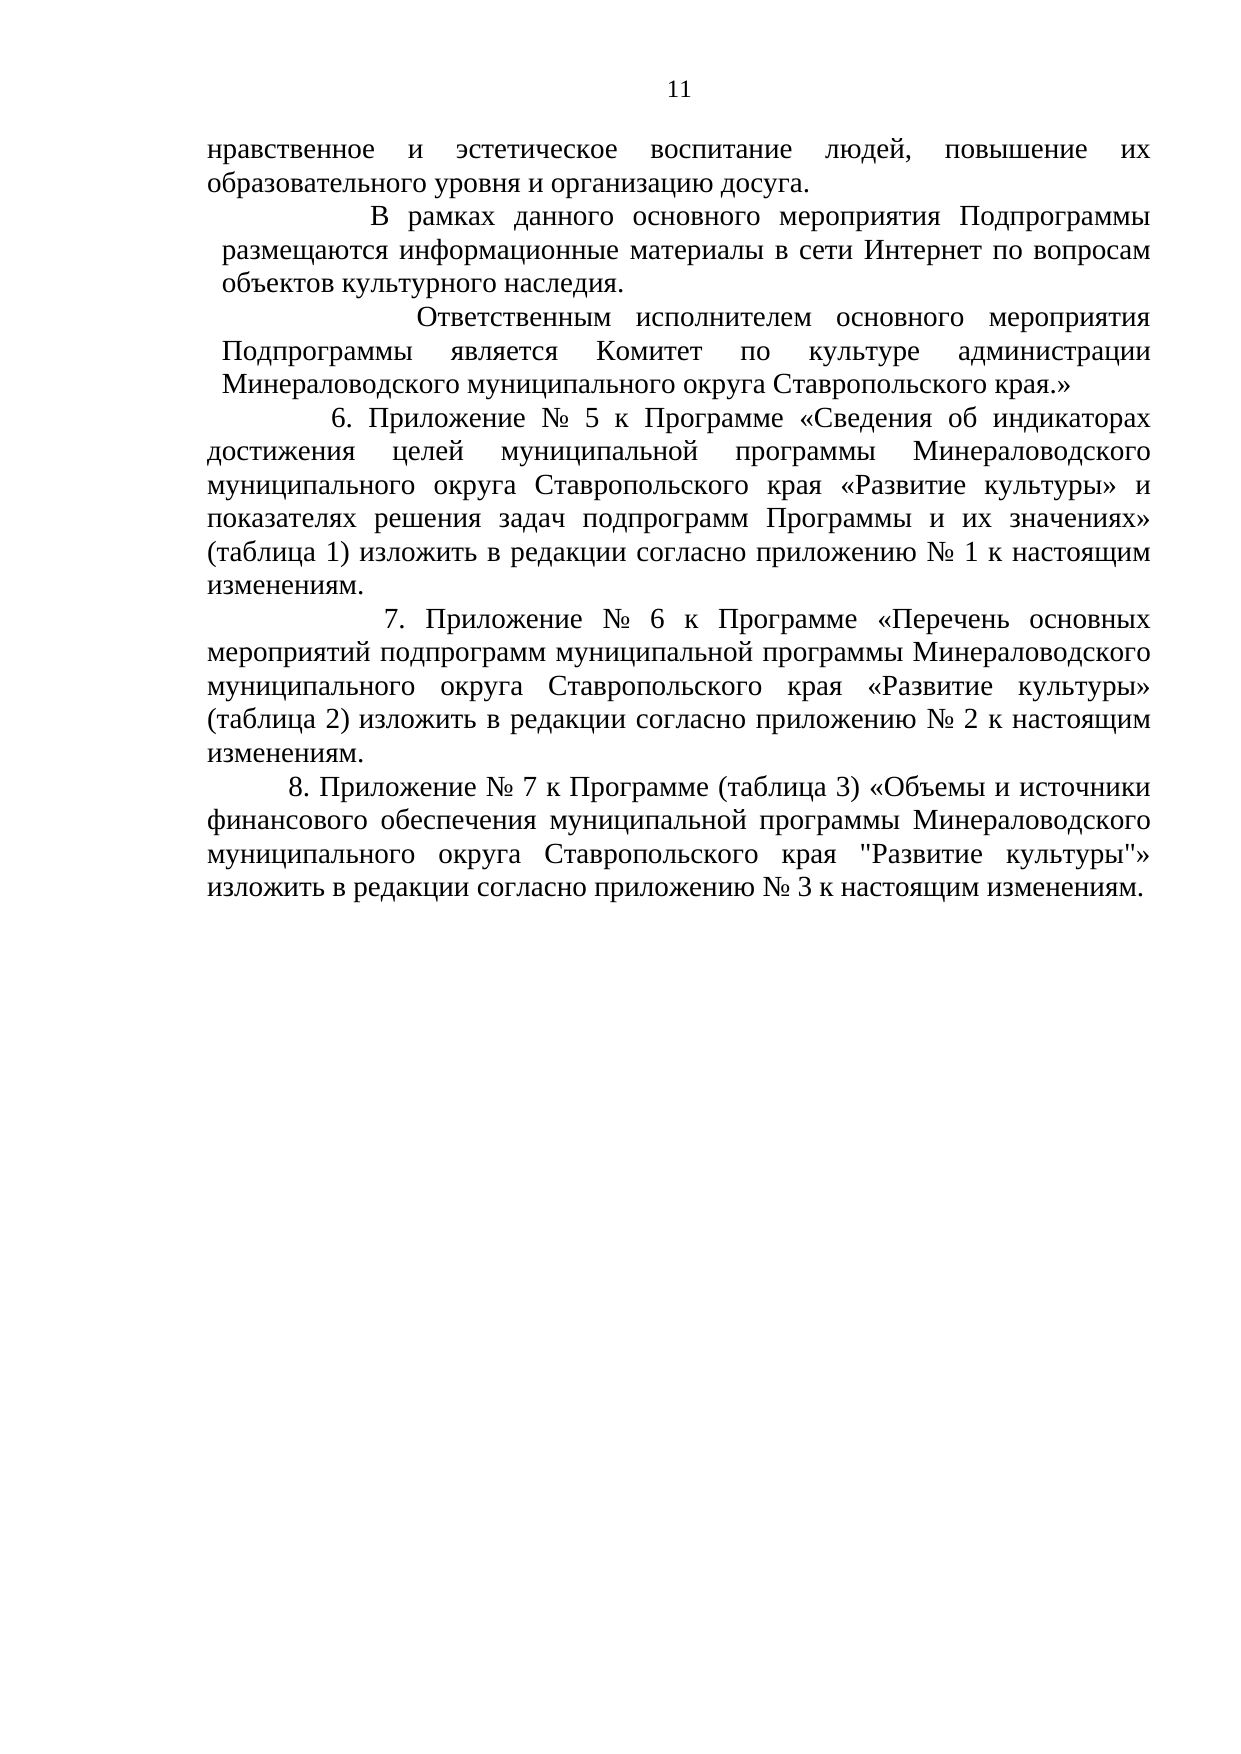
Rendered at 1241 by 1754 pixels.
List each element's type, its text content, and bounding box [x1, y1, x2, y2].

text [207, 131, 1152, 198]
text 8. Приложение № 7 к Программе (таблица 3) «Объемы и источники финансового обеспечения муниципальной программы Минераловодского муниципального округа Ставропольского края "Развитие культуры"» изложить в редакции согласно приложению № 3 к настоящим изменениям. [207, 769, 1152, 903]
text 7. Приложение № 6 к Программе «Перечень основных мероприятий подпрограмм муниципальной программы Минераловодского муниципального округа Ставропольского края «Развитие культуры» (таблица 2) изложить в редакции согласно приложению № 2 к настоящим изменениям. [207, 601, 1152, 769]
text 6. Приложение № 5 к Программе «Сведения об индикаторах достижения целей муниципальной программы Минераловодского муниципального округа Ставропольского края «Развитие культуры» и показателях решения задач подпрограмм Программы и их значениях» (таблица 1) изложить в редакции согласно приложению № 1 к настоящим изменениям. [207, 400, 1152, 601]
text В рамках данного основного мероприятия Подпрограммы размещаются информационные материалы в сети Интернет по вопросам объектов культурного наследия. [222, 198, 1152, 299]
text Ответственным исполнителем основного мероприятия Подпрограммы является Комитет по культуре администрации Минераловодского муниципального округа Ставропольского края.» [222, 299, 1152, 400]
